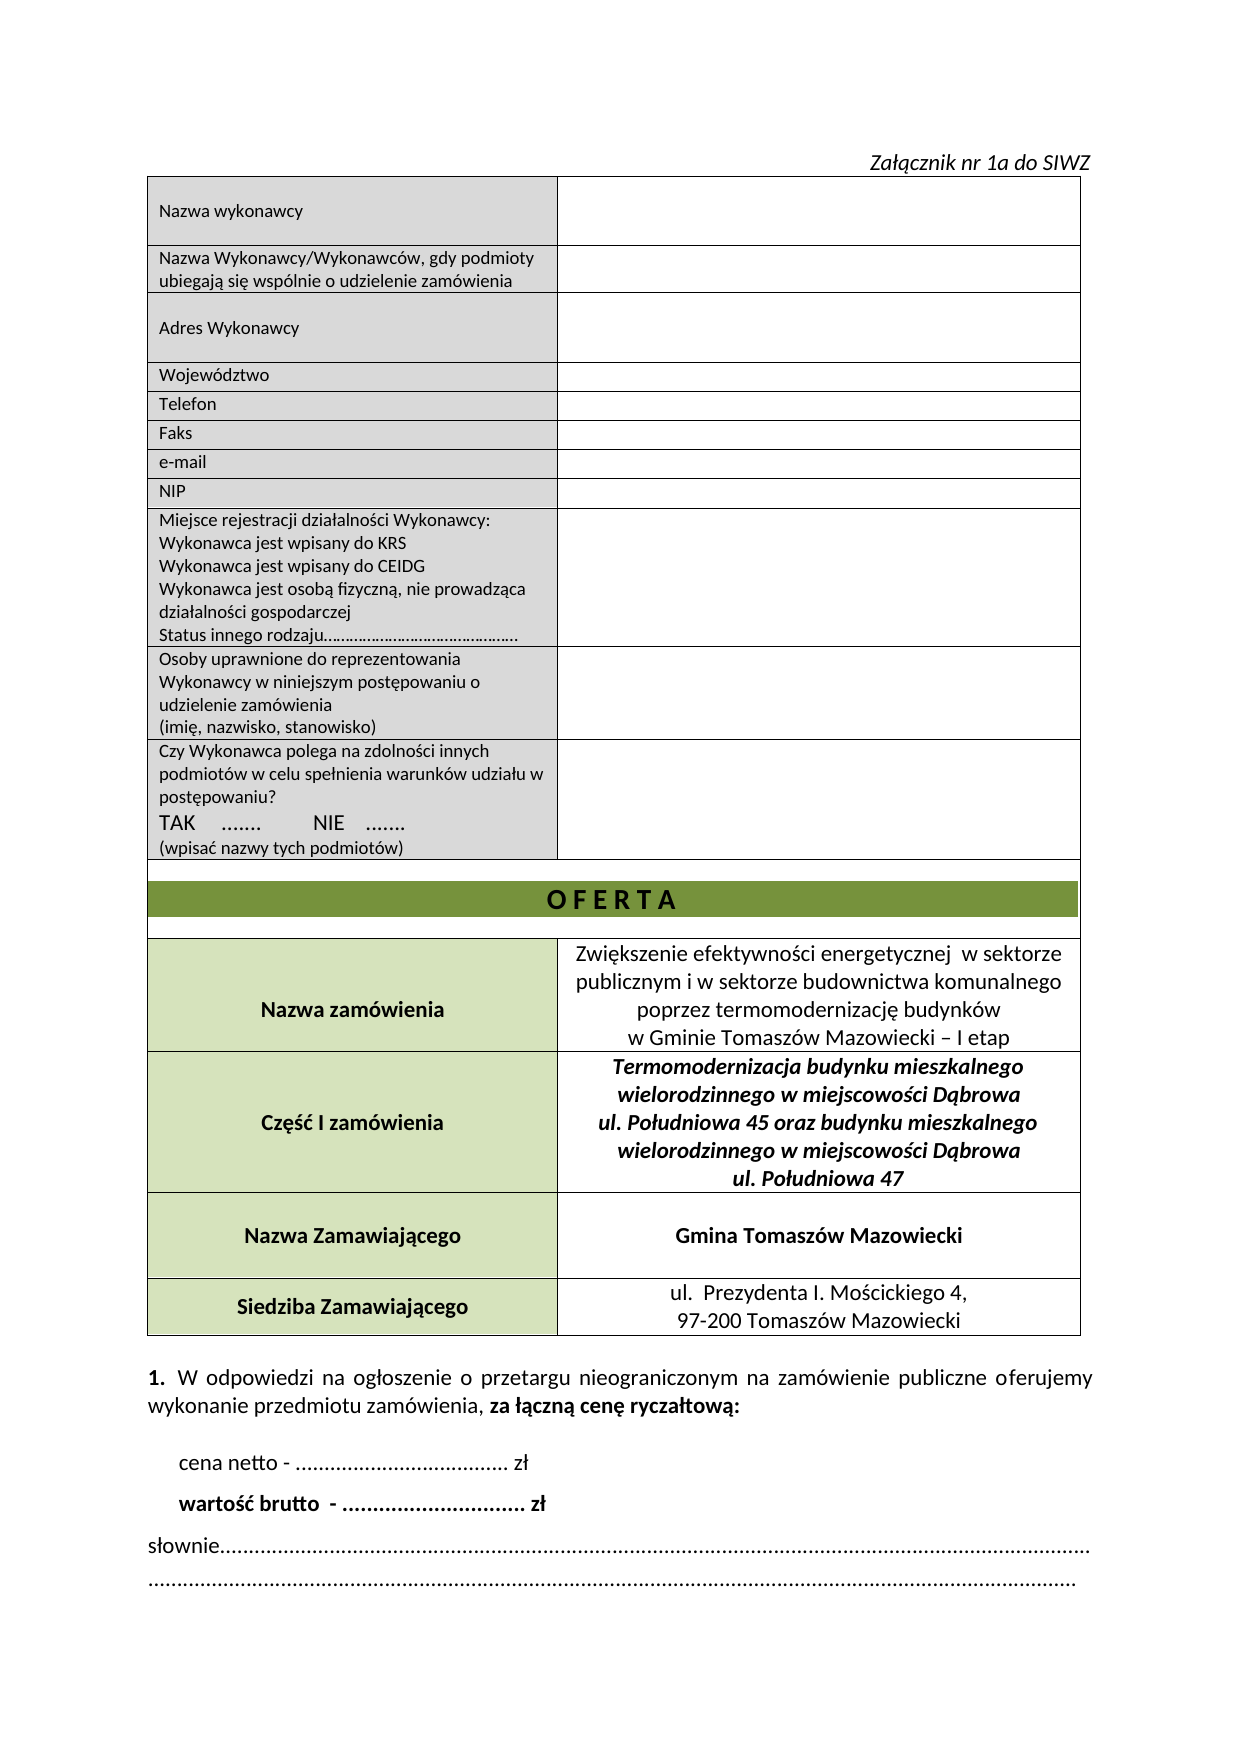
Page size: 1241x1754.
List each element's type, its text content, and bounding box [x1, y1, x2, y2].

table_cell e-mail [148, 450, 557, 478]
table_cell Nazwa Zamawiającego [148, 1193, 557, 1277]
text cena netto - ..................................... zł [148, 1448, 1093, 1476]
table_cell Czy Wykonawca polega na zdolności innych podmiotów w celu spełnienia warunków udziału w postępowaniu? TAK ....... NIE ....... (wpisać nazwy tych podmiotów) [148, 740, 557, 859]
table_cell [558, 450, 1080, 478]
table_cell Nazwa Wykonawcy/Wykonawców, gdy podmioty ubiegają się wspólnie o udzielenie zamówienia [148, 246, 557, 292]
table_cell [558, 421, 1080, 449]
table_cell [558, 363, 1080, 391]
table_cell ul. Prezydenta I. Mościckiego 4, 97-200 Tomaszów Mazowiecki [558, 1279, 1080, 1334]
table_cell Zwiększenie efektywności energetycznej w sektorze publicznym i w sektorze budownictwa komunalnego poprzez termomodernizację budynków w Gminie Tomaszów Mazowiecki – I etap [558, 939, 1080, 1051]
table_cell [558, 293, 1080, 362]
table_header [558, 177, 1080, 245]
table_header Nazwa wykonawcy [148, 177, 557, 245]
table_cell Część I zamówienia [148, 1052, 557, 1192]
table_cell Adres Wykonawcy [148, 293, 557, 362]
table_cell Telefon [148, 392, 557, 420]
table_cell Miejsce rejestracji działalności Wykonawcy: Wykonawca jest wpisany do KRS Wykonawca jest wpisany do CEIDG Wykonawca jest osobą fizyczną, nie prowadząca działalności gospodarczej Status innego rodzaju……………………………………… [148, 509, 557, 646]
text Załącznik nr 1a do SIWZ [148, 148, 1093, 176]
table_cell Siedziba Zamawiającego [148, 1279, 557, 1334]
table_cell Gmina Tomaszów Mazowiecki [558, 1193, 1080, 1277]
table_cell Termomodernizacja budynku mieszkalnego wielorodzinnego w miejscowości Dąbrowa ul. Południowa 45 oraz budynku mieszkalnego wielorodzinnego w miejscowości Dąbrowa ul. Południowa 47 [558, 1052, 1080, 1192]
table_cell [558, 740, 1080, 859]
table_cell Osoby uprawnione do reprezentowania Wykonawcy w niniejszym postępowaniu o udzielenie zamówienia (imię, nazwisko, stanowisko) [148, 647, 557, 739]
table_cell Faks [148, 421, 557, 449]
table_cell [558, 246, 1080, 292]
table_cell O F E R T A [148, 860, 1080, 938]
table_cell [558, 392, 1080, 420]
table_cell [558, 647, 1080, 739]
text słownie........................................................................................................................................................................................................................................................................................................................ [148, 1532, 1093, 1592]
table_cell Województwo [148, 363, 557, 391]
table_cell NIP [148, 479, 557, 507]
text wartość brutto - .............................. zł [148, 1489, 1093, 1518]
table_cell [558, 509, 1080, 646]
table_cell Nazwa zamówienia [148, 939, 557, 1051]
list W odpowiedzi na ogłoszenie o przetargu nieograniczonym na zamówienie publiczne oferujemy wykonanie przedmiotu zamówienia, za łączną cenę ryczałtową: [148, 1363, 1093, 1419]
table_cell [558, 479, 1080, 507]
